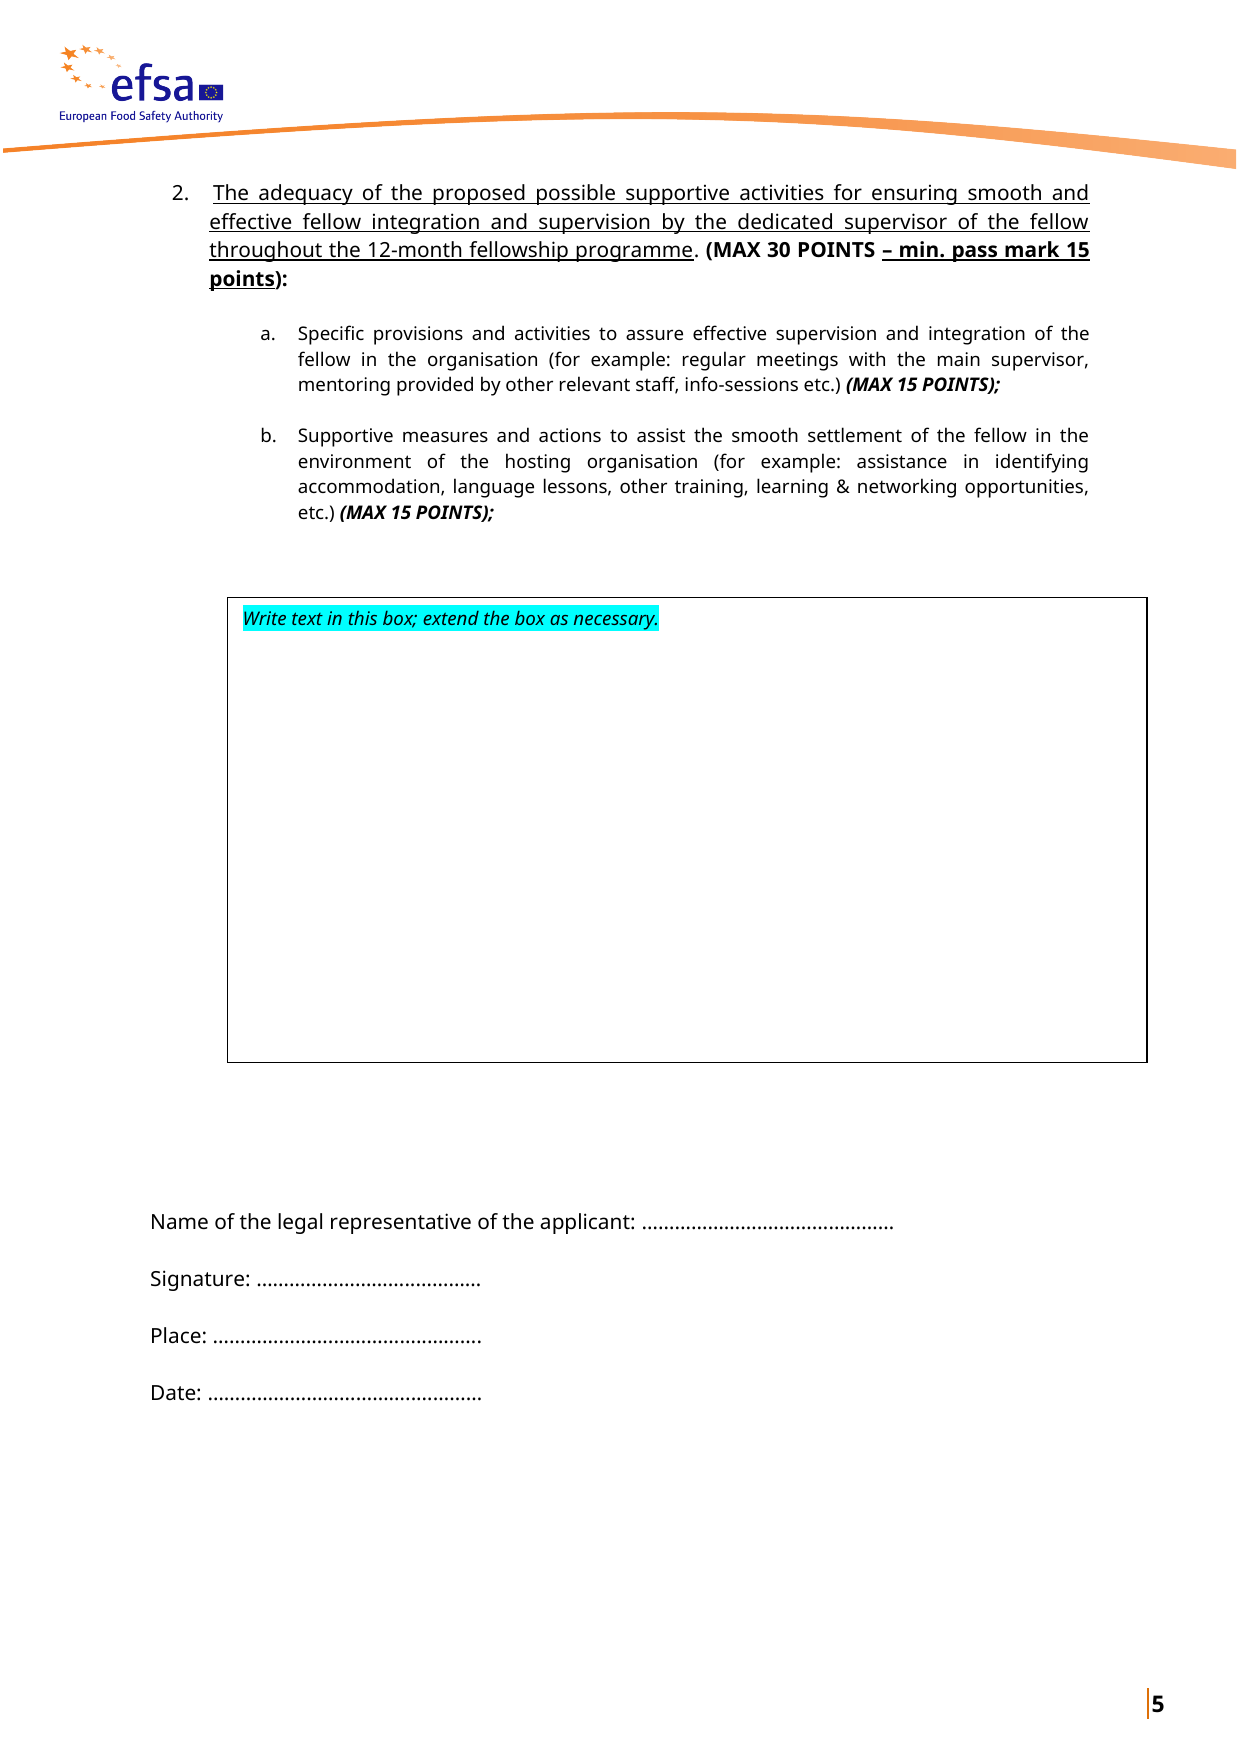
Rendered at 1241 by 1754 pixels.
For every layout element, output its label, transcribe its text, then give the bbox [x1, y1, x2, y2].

text Name of the legal representative of the applicant: ………………….…………………… [150, 1207, 1090, 1236]
text Date: ………………………………..………… [150, 1378, 1090, 1406]
picture [1, 36, 1236, 174]
text Signature: ………………………..………… [150, 1264, 1090, 1293]
list Specific provisions and activities to assure effective supervision and integration of the fellow in the organisation (for example: regular meetings with the main supervisor, mentoring provided by other relevant staff, info-sessions etc.) (MAX 15 POINTS); [260, 321, 1090, 397]
list Supportive measures and actions to assist the smooth settlement of the fellow in the environment of the hosting organisation (for example: assistance in identifying accommodation, language lessons, other training, learning & networking opportunities, etc.) (MAX 15 POINTS); [260, 423, 1090, 525]
list The adequacy of the proposed possible supportive activities for ensuring smooth and effective fellow integration and supervision by the dedicated supervisor of the fellow throughout the 12-month fellowship programme. (MAX 30 POINTS – min. pass mark 15 points): [172, 158, 1090, 292]
text Place: ………………….……………..………. [150, 1321, 1090, 1349]
